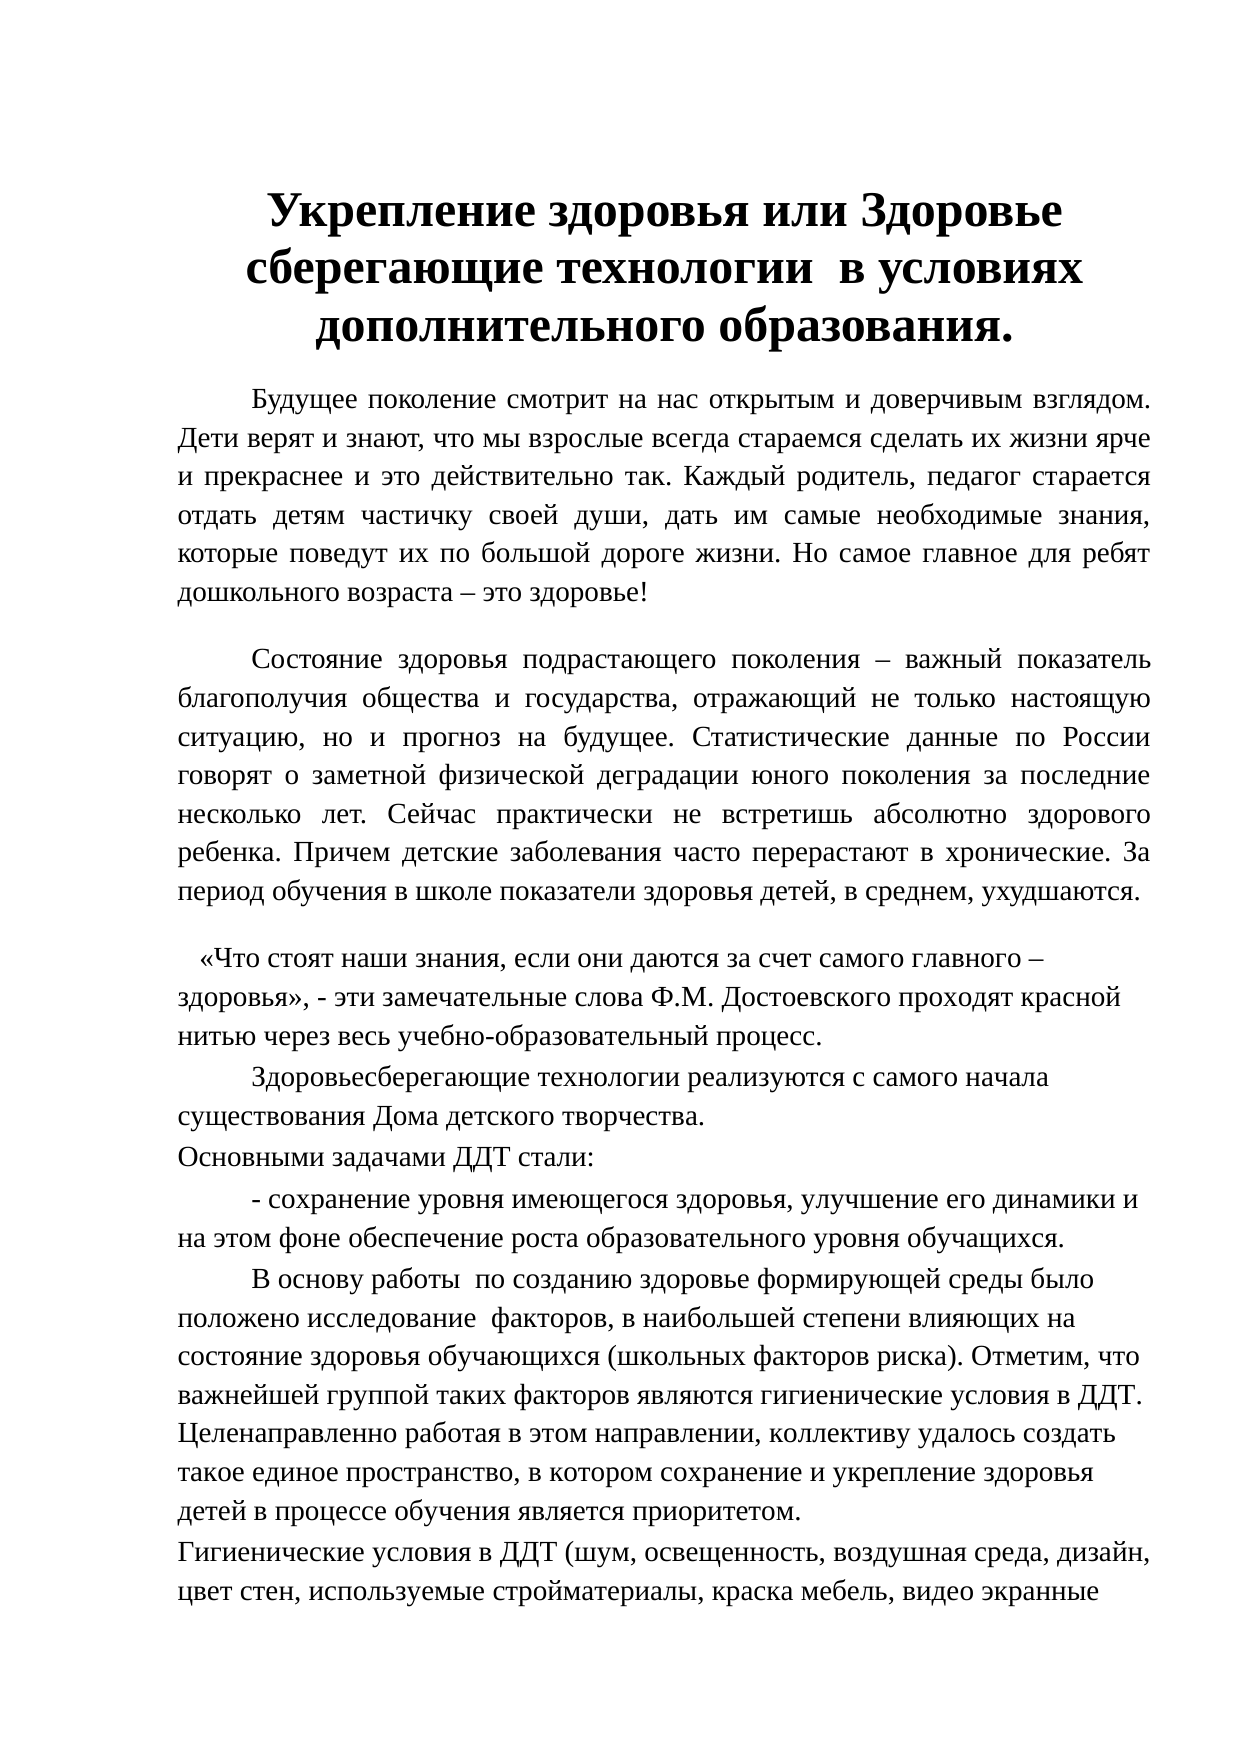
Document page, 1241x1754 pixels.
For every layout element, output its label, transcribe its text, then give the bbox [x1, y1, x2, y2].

subtitle Состояние здоровья подрастающего поколения – важный показатель благополучия общества и государства, отражающий не только настоящую ситуацию, но и прогноз на будущее. Статистические данные по России говорят о заметной физической деградации юного поколения за последние несколько лет. Сейчас практически не встретишь абсолютно здорового ребенка. Причем детские заболевания часто перерастают в хронические. За период обучения в школе показатели здоровья детей, в среднем, ухудшаются. [177, 642, 1152, 906]
subtitle Будущее поколение смотрит на нас открытым и доверчивым взглядом. Дети верят и знают, что мы взрослые всегда стараемся сделать их жизни ярче и прекраснее и это действительно так. Каждый родитель, педагог старается отдать детям частичку своей души, дать им самые необходимые знания, которые поведут их по большой дороге жизни. Но самое главное для ребят дошкольного возраста – это здоровье! [177, 381, 1152, 607]
text Укрепление здоровья или Здоровье сберегающие технологии в условиях дополнительного образования. [177, 179, 1152, 352]
text «Что стоят наши знания, если они даются за счет самого главного – здоровья», - эти замечательные слова Ф.М. Достоевского проходят красной нитью через весь учебно-образовательный процесс. [177, 941, 1152, 1051]
text В основу работы по созданию здоровье формирующей среды было положено исследование факторов, в наибольшей степени влияющих на состояние здоровья обучающихся (школьных факторов риска). Отметим, что важнейшей группой таких факторов являются гигиенические условия в ДДТ. Целенаправленно работая в этом направлении, коллективу удалось создать такое единое пространство, в котором сохранение и укрепление здоровья детей в процессе обучения является приоритетом. [177, 1261, 1152, 1526]
text Здоровьесберегающие технологии реализуются с самого начала существования Дома детского творчества. [177, 1059, 1152, 1131]
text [177, 1534, 1152, 1606]
text Основными задачами ДДТ стали: [177, 1139, 1152, 1173]
text - сохранение уровня имеющегося здоровья, улучшение его динамики и на этом фоне обеспечение роста образовательного уровня обучащихся. [177, 1181, 1152, 1253]
